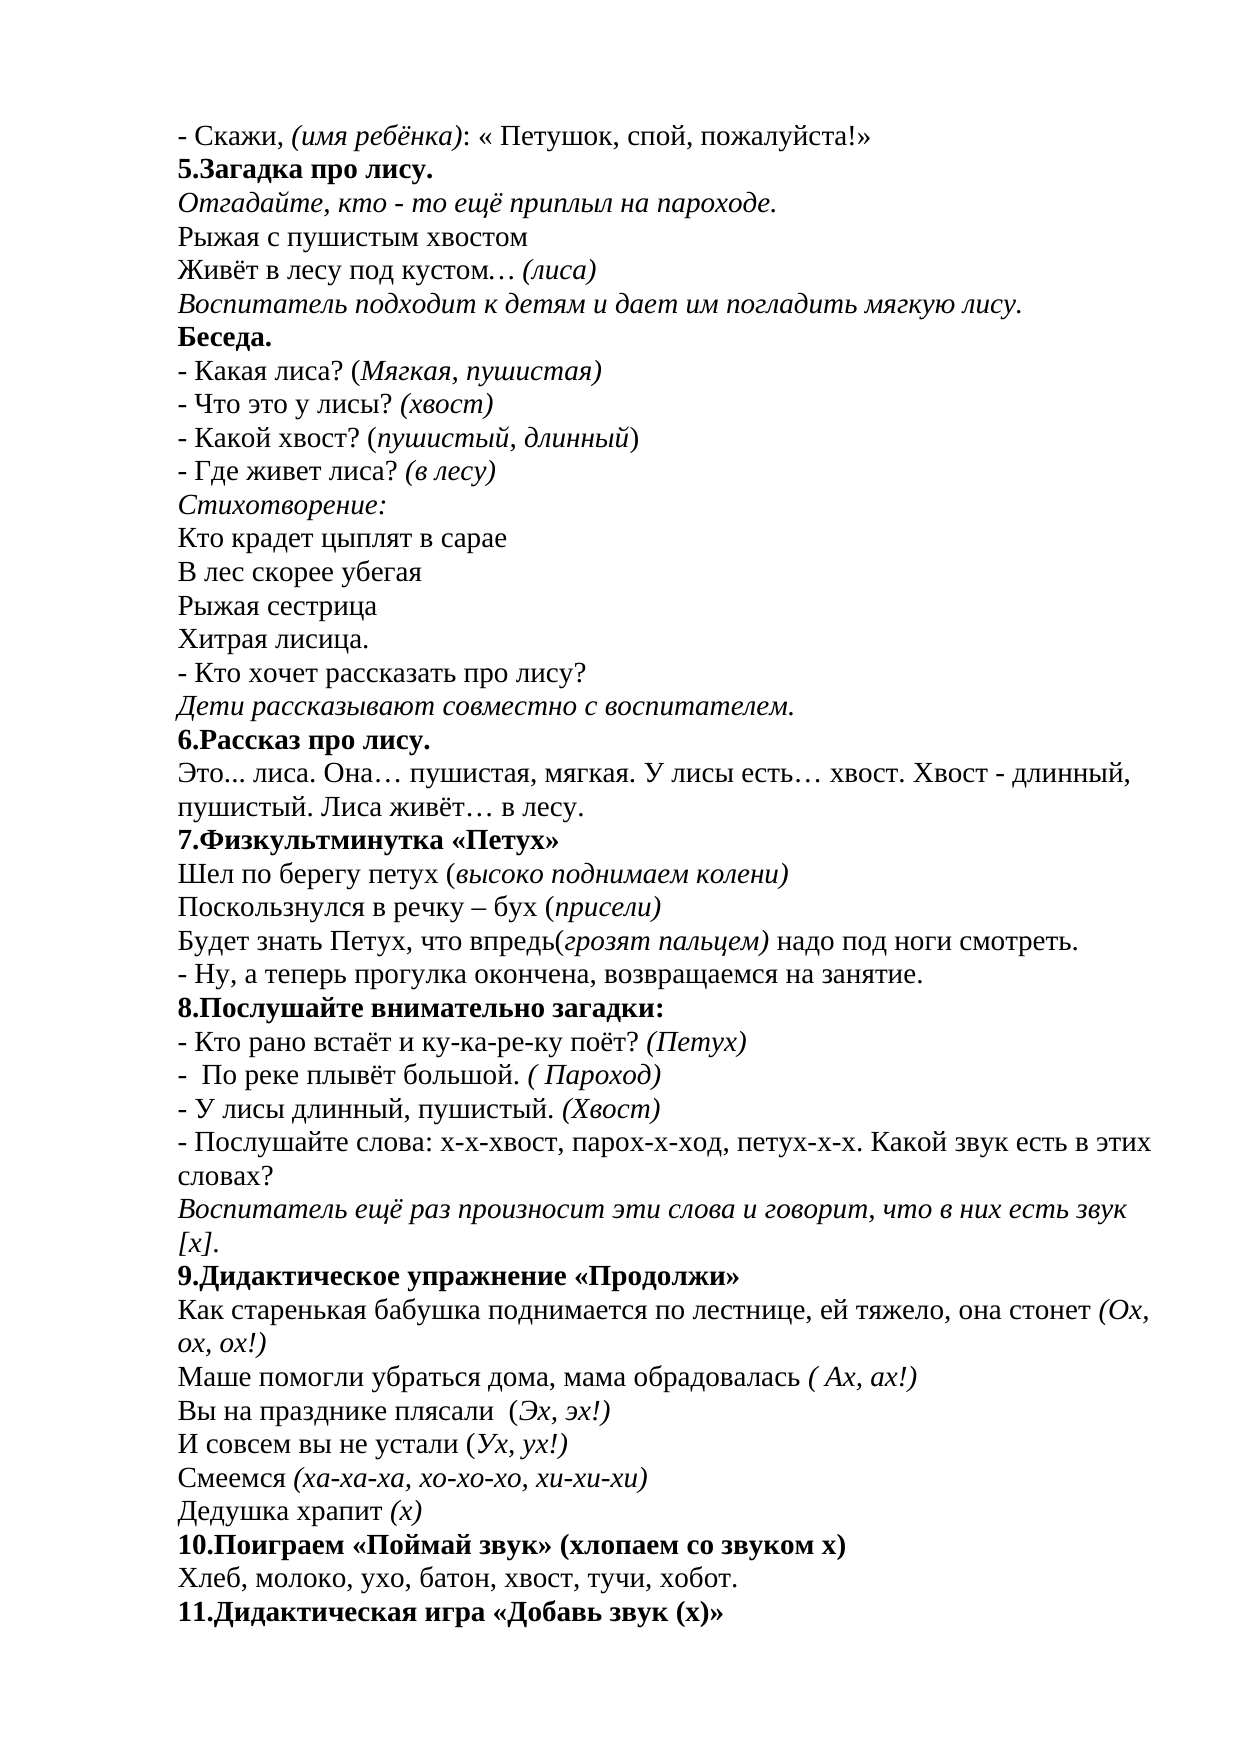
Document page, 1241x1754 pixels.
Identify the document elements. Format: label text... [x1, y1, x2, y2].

text Маше помогли убраться дома, мама обрадовалась ( Ах, ах!) [177, 1359, 1152, 1393]
text 10.Поиграем «Поймай звук» (хлопаем со звуком х) [177, 1527, 1152, 1560]
text - Ну, а теперь прогулка окончена, возвращаемся на занятие. [177, 957, 1152, 990]
text Это... лиса. Она… пушистая, мягкая. У лисы есть… хвост. Хвост - длинный, пушистый. Лиса живёт… в лесу. [177, 755, 1152, 822]
text Дедушка храпит (х) [177, 1493, 1152, 1527]
text Поскользнулся в речку – бух (присели) [177, 889, 1152, 923]
text 7.Физкультминутка «Петух» [177, 822, 1152, 856]
text Воспитатель ещё раз произносит эти слова и говорит, что в них есть звук [х]. [177, 1191, 1152, 1258]
text Будет знать Петух, что впредь(грозят пальцем) надо под ноги смотреть. [177, 923, 1152, 957]
text Стихотворение: [177, 487, 1152, 521]
text И совсем вы не устали (Ух, ух!) [177, 1426, 1152, 1460]
text - Что это у лисы? (хвост) [177, 386, 1152, 420]
text 8.Послушайте внимательно загадки: [177, 990, 1152, 1024]
text Воспитатель подходит к детям и дает им погладить мягкую лису. [177, 286, 1152, 319]
text Хлеб, молоко, ухо, батон, хвост, тучи, хобот. [177, 1560, 1152, 1594]
text - Кто хочет рассказать про лису? [177, 655, 1152, 688]
text Кто крадет цыплят в сарае [177, 521, 1152, 554]
text Хитрая лисица. [177, 621, 1152, 655]
text Отгадайте, кто - то ещё приплыл на пароходе. [177, 185, 1152, 219]
text В лес скорее убегая [177, 554, 1152, 588]
text - Кто рано встаёт и ку-ка-ре-ку поёт? (Петух) [177, 1024, 1152, 1057]
text 9.Дидактическое упражнение «Продолжи» [177, 1258, 1152, 1292]
text - У лисы длинный, пушистый. (Хвост) [177, 1091, 1152, 1124]
text - Где живет лиса? (в лесу) [177, 453, 1152, 487]
text Рыжая с пушистым хвостом [177, 219, 1152, 252]
text 5.Загадка про лису. [177, 152, 1152, 185]
text Дети рассказывают совместно с воспитателем. [177, 688, 1152, 722]
text 11.Дидактическая игра «Добавь звук (х)» [177, 1594, 1152, 1627]
text Как старенькая бабушка поднимается по лестнице, ей тяжело, она стонет (Ох, ох, ох!) [177, 1292, 1152, 1359]
text - Какой хвост? (пушистый, длинный) [177, 420, 1152, 453]
text Рыжая сестрица [177, 588, 1152, 621]
text Шел по берегу петух (высоко поднимаем колени) [177, 856, 1152, 889]
text Живёт в лесу под кустом… (лиса) [177, 252, 1152, 286]
text - Скажи, (имя ребёнка): « Петушок, спой, пожалуйста!» [177, 118, 1152, 152]
text - Послушайте слова: х-х-хвост, парох-х-ход, петух-х-х. Какой звук есть в этих словах? [177, 1124, 1152, 1191]
text Смеемся (ха-ха-ха, хо-хо-хо, хи-хи-хи) [177, 1460, 1152, 1493]
text 6.Рассказ про лису. [177, 722, 1152, 755]
text Беседа. [177, 319, 1152, 353]
text - Какая лиса? (Мягкая, пушистая) [177, 353, 1152, 386]
text Вы на празднике плясали (Эх, эх!) [177, 1393, 1152, 1426]
text - По реке плывёт большой. ( Пароход) [177, 1057, 1152, 1091]
